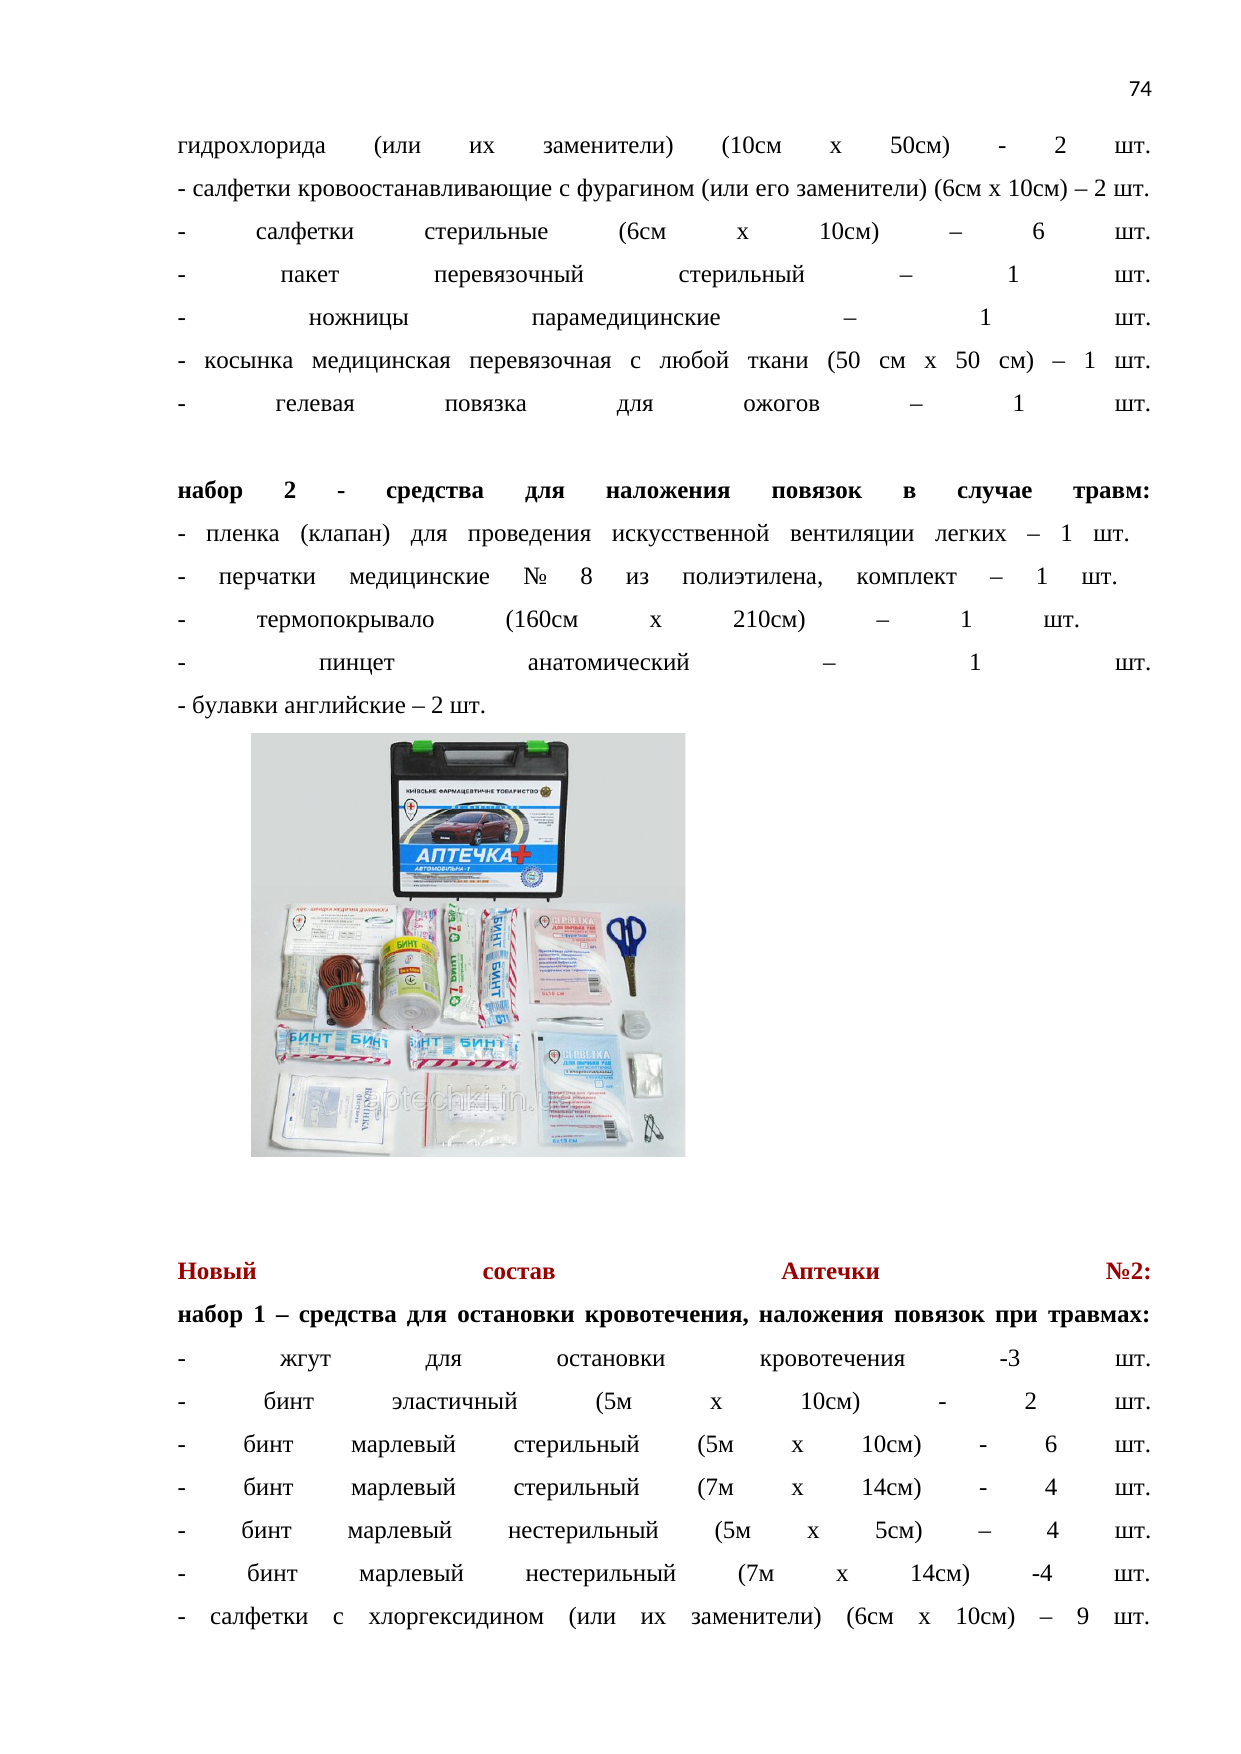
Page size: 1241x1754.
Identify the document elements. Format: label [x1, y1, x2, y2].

text [177, 130, 1152, 719]
text [177, 1170, 1152, 1630]
picture [251, 733, 686, 1157]
